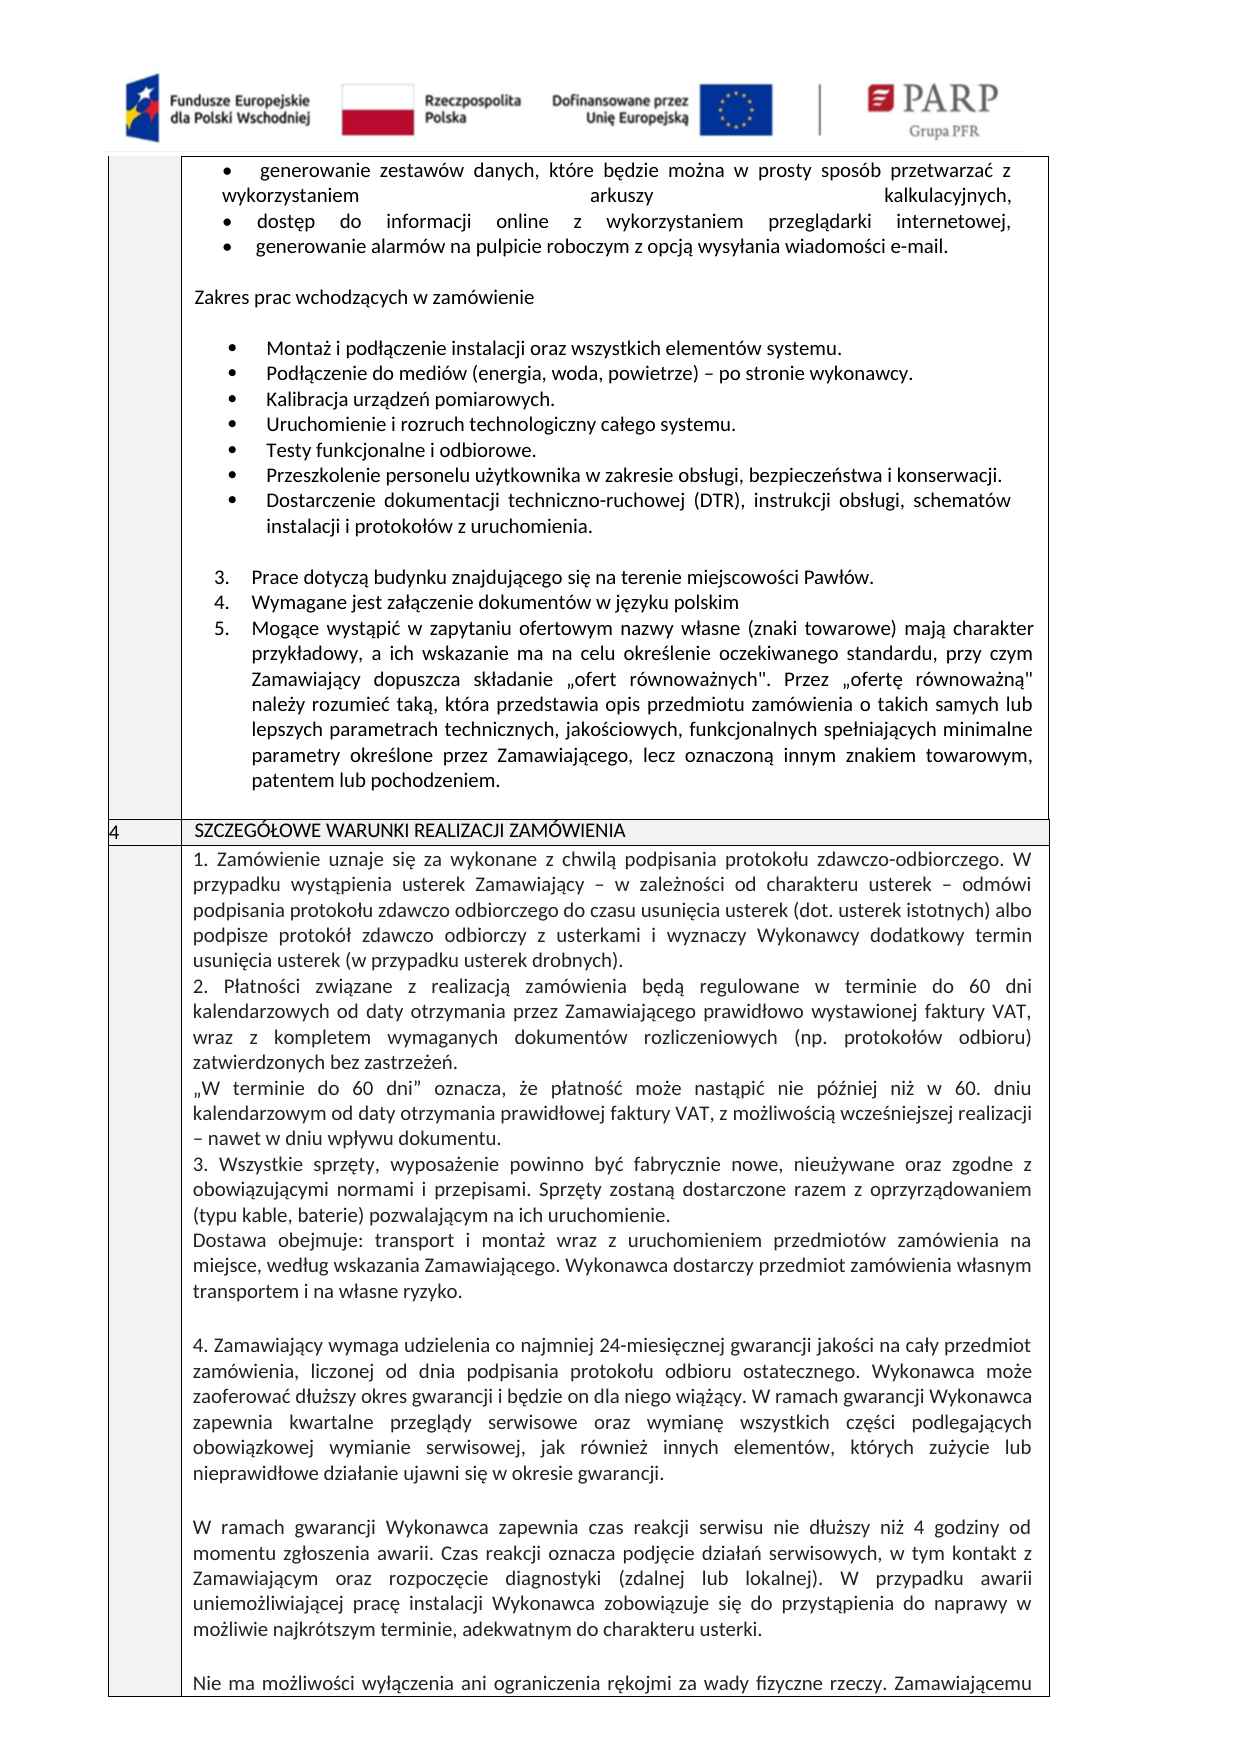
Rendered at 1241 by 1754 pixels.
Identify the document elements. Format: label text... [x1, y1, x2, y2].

table_cell [109, 846, 181, 1696]
table_cell SZCZEGÓŁOWE WARUNKI REALIZACJI ZAMÓWIENIA [182, 820, 1049, 845]
picture [103, 65, 1049, 157]
table_cell [109, 157, 181, 818]
table_cell 4 [109, 820, 181, 845]
